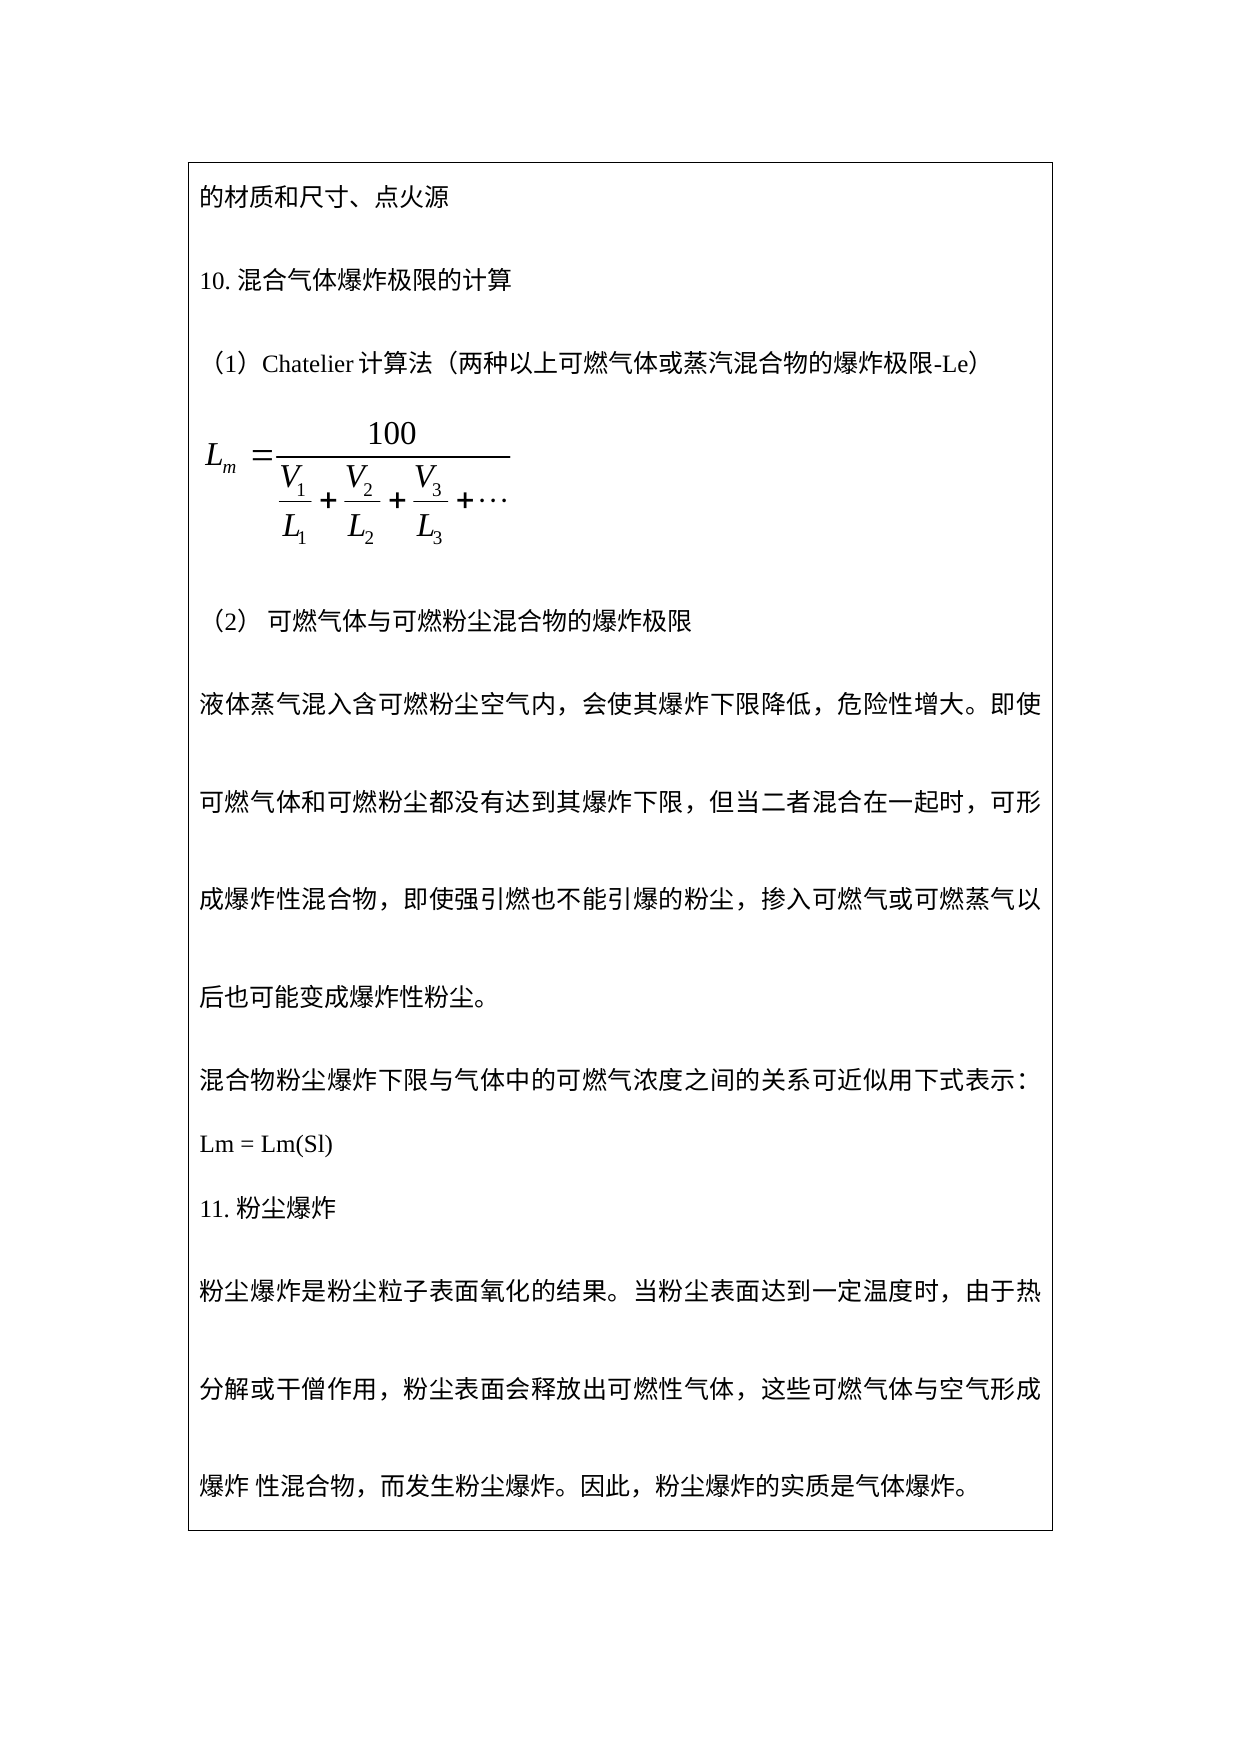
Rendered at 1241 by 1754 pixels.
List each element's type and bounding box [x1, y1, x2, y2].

table_cell [189, 163, 1052, 1530]
